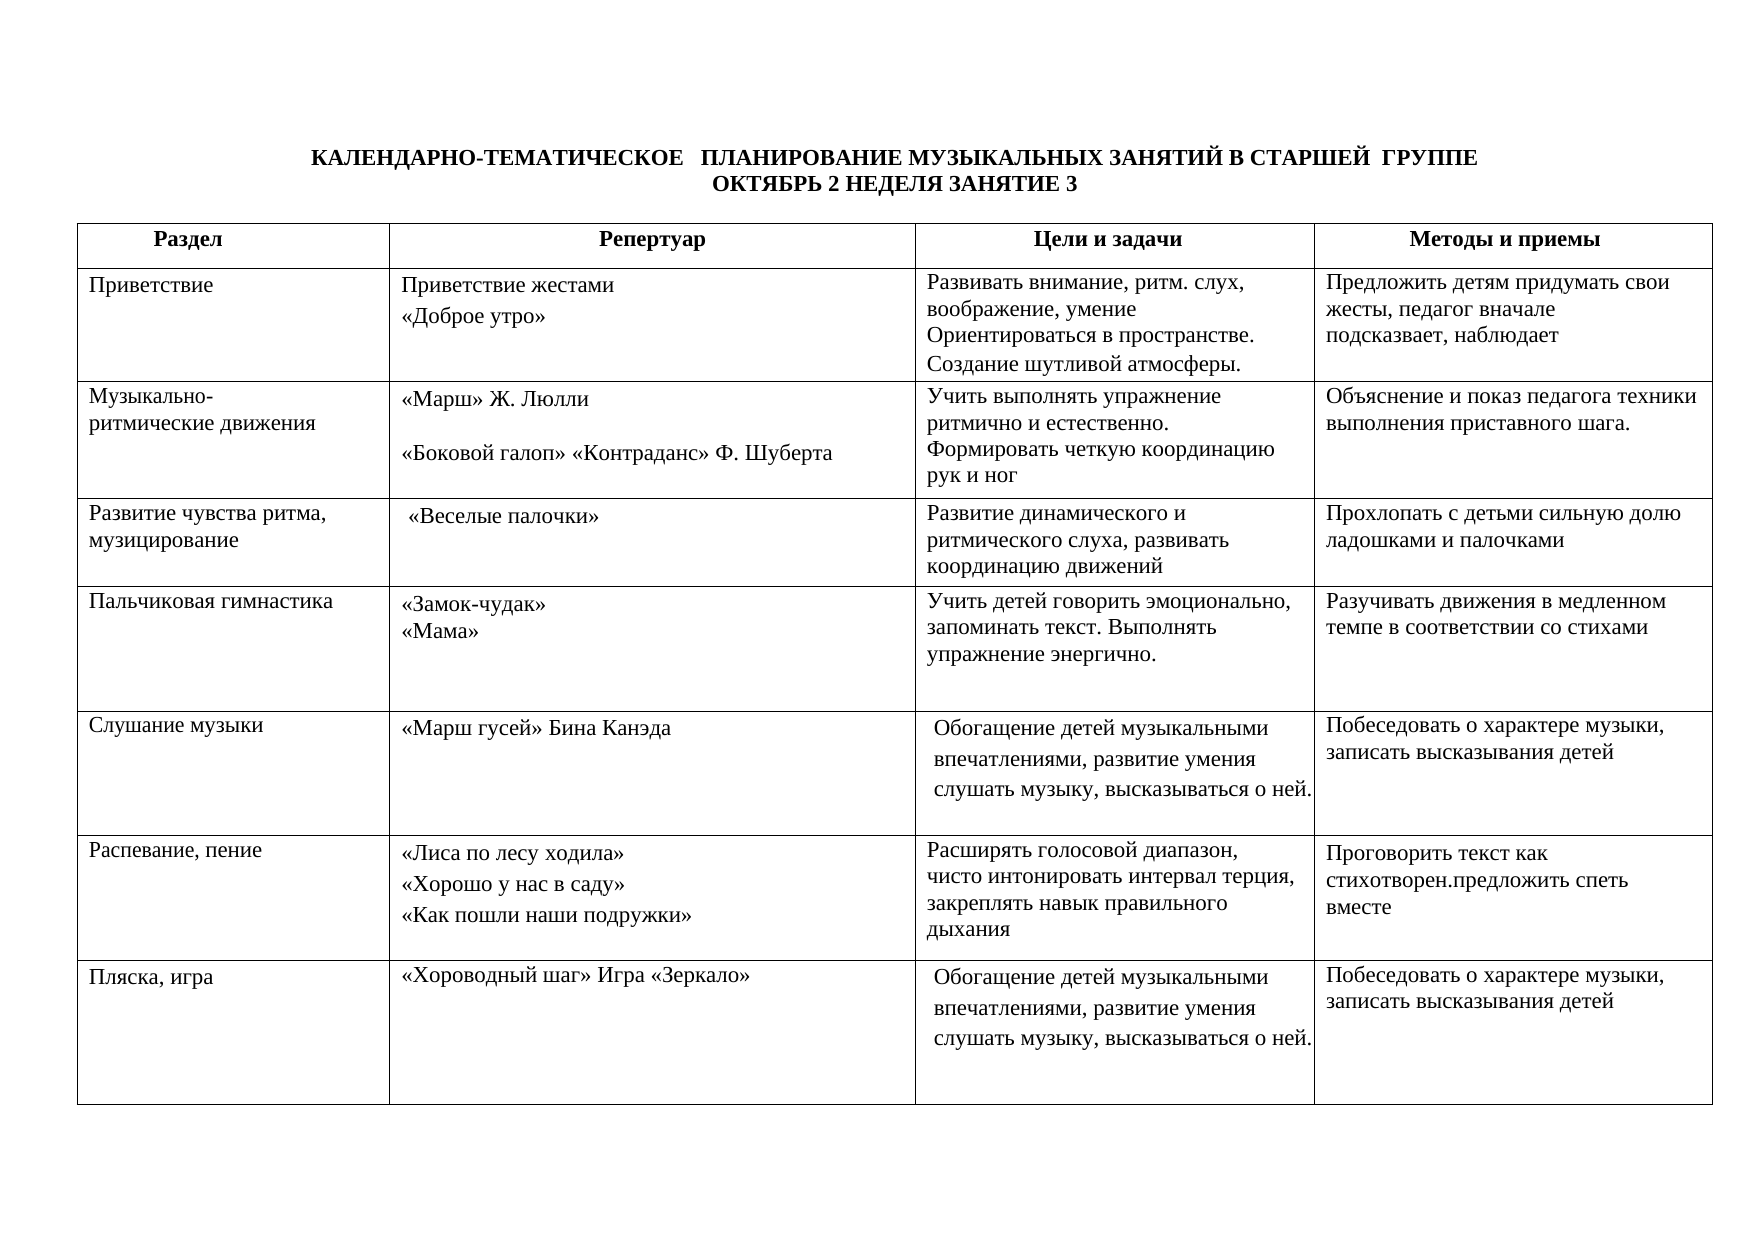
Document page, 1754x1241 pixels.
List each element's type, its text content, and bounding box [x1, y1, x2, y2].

table_cell Развитие чувства ритма, музицирование [78, 499, 389, 586]
table_cell «Марш» Ж. Люлли «Боковой галоп» «Контраданс» Ф. Шуберта [390, 382, 915, 498]
table_cell Развитие динамического и ритмического слуха, развивать координацию движений [916, 499, 1314, 586]
table_cell Пляска, игра [78, 961, 389, 1104]
table_cell Побеседовать о характере музыки, записать высказывания детей [1315, 712, 1712, 835]
table_cell «Веселые палочки» [390, 499, 915, 586]
table_cell Музыкально- ритмические движения [78, 382, 389, 498]
text КАЛЕНДАРНО-ТЕМАТИЧЕСКОЕ ПЛАНИРОВАНИЕ МУЗЫКАЛЬНЫХ ЗАНЯТИЙ В СТАРШЕЙ ГРУППЕ [64, 144, 1725, 170]
table_cell Развивать внимание, ритм. слух, воображение, умение Ориентироваться в пространстве. Создание шутливой атмосферы. [916, 269, 1314, 381]
table_cell Объяснение и показ педагога техники выполнения приставного шага. [1315, 382, 1712, 498]
table_header Раздел [78, 224, 389, 267]
table_cell «Марш гусей» Бина Канэда [390, 712, 915, 835]
table_cell Приветствие [78, 269, 389, 381]
table_cell Проговорить текст как стихотворен.предложить спеть вместе [1315, 836, 1712, 959]
table_cell Слушание музыки [78, 712, 389, 835]
table_cell «Хороводный шаг» Игра «Зеркало» [390, 961, 915, 1104]
table_cell Обогащение детей музыкальными впечатлениями, развитие умения слушать музыку, высказываться о ней. [916, 961, 1314, 1104]
table_cell Разучивать движения в медленном темпе в соответствии со стихами [1315, 587, 1712, 711]
text ОКТЯБРЬ 2 НЕДЕЛЯ ЗАНЯТИЕ 3 [64, 170, 1725, 196]
table_header Репертуар [390, 224, 915, 267]
table_cell Распевание, пение [78, 836, 389, 959]
table_cell Учить выполнять упражнение ритмично и естественно. Формировать четкую координацию рук и ног [916, 382, 1314, 498]
table_cell Прохлопать с детьми сильную долю ладошками и палочками [1315, 499, 1712, 586]
table_cell Обогащение детей музыкальными впечатлениями, развитие умения слушать музыку, высказываться о ней. [916, 712, 1314, 835]
table_cell Учить детей говорить эмоционально, запоминать текст. Выполнять упражнение энергично. [916, 587, 1314, 711]
table_cell «Замок-чудак» «Мама» [390, 587, 915, 711]
table_cell Расширять голосовой диапазон, чисто интонировать интервал терция, закреплять навык правильного дыхания [916, 836, 1314, 959]
table_cell Приветствие жестами «Доброе утро» [390, 269, 915, 381]
table_header Цели и задачи [916, 224, 1314, 267]
table_header Методы и приемы [1315, 224, 1712, 267]
table_cell Побеседовать о характере музыки, записать высказывания детей [1315, 961, 1712, 1104]
table_cell Предложить детям придумать свои жесты, педагог вначале подсказвает, наблюдает [1315, 269, 1712, 381]
table_cell «Лиса по лесу ходила» «Хорошо у нас в саду» «Как пошли наши подружки» [390, 836, 915, 959]
table_cell Пальчиковая гимнастика [78, 587, 389, 711]
